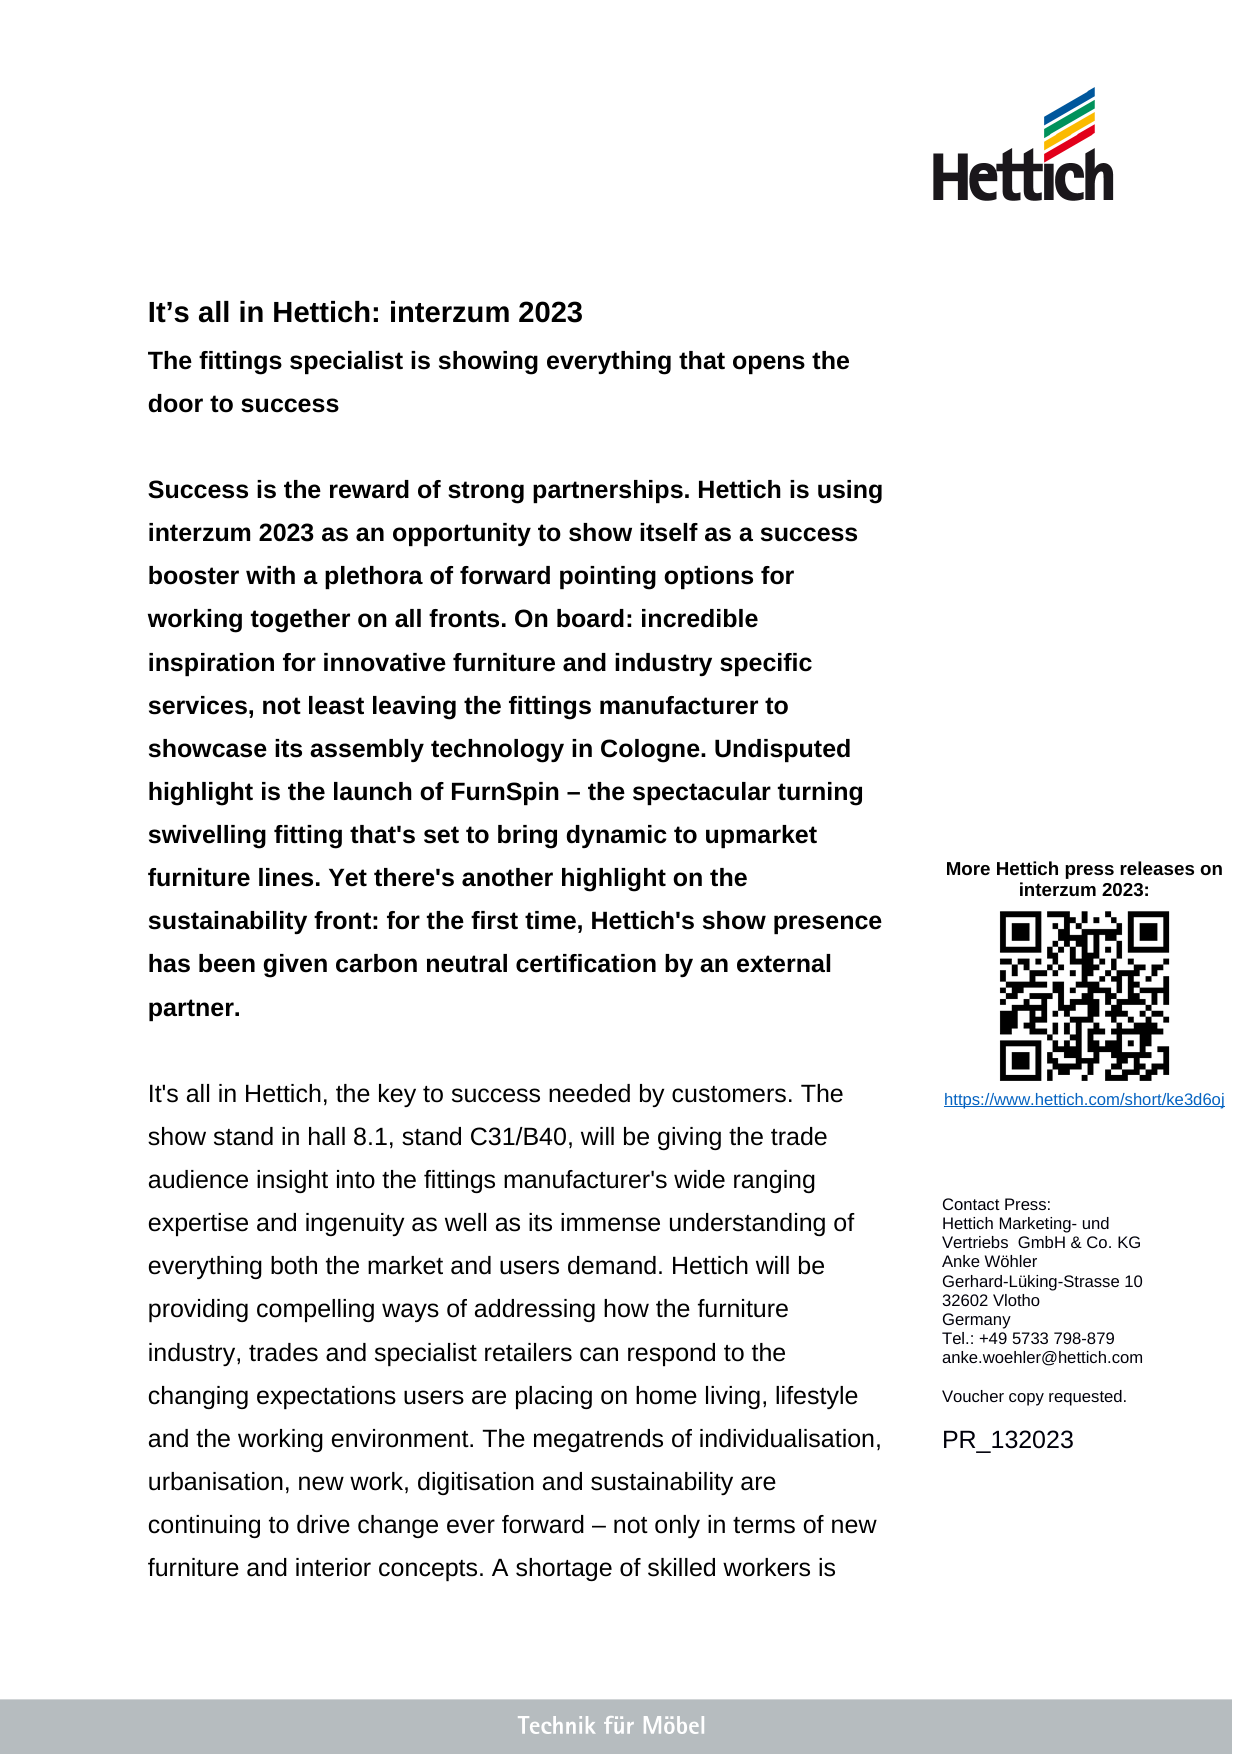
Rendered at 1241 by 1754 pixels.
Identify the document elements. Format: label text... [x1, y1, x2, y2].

text The fittings specialist is showing everything that opens the door to success [148, 346, 886, 417]
text It’s all in Hettich: interzum 2023 [148, 295, 886, 329]
picture [0, 1636, 1232, 1754]
text Success is the reward of strong partnerships. Hettich is using interzum 2023 as an opportunity to show itself as a success booster with a plethora of forward pointing options for working together on all fronts. On board: incredible inspiration for innovative furniture and industry specific services, not least leaving the fittings manufacturer to showcase its assembly technology in Cologne. Undisputed highlight is the launch of FurnSpin – the spectacular turning swivelling fitting that's set to bring dynamic to upmarket furniture lines. Yet there's another highlight on the sustainability front: for the first time, Hettich's show presence has been given carbon neutral certification by an external partner. [148, 475, 886, 1021]
picture [0, 6, 1237, 263]
